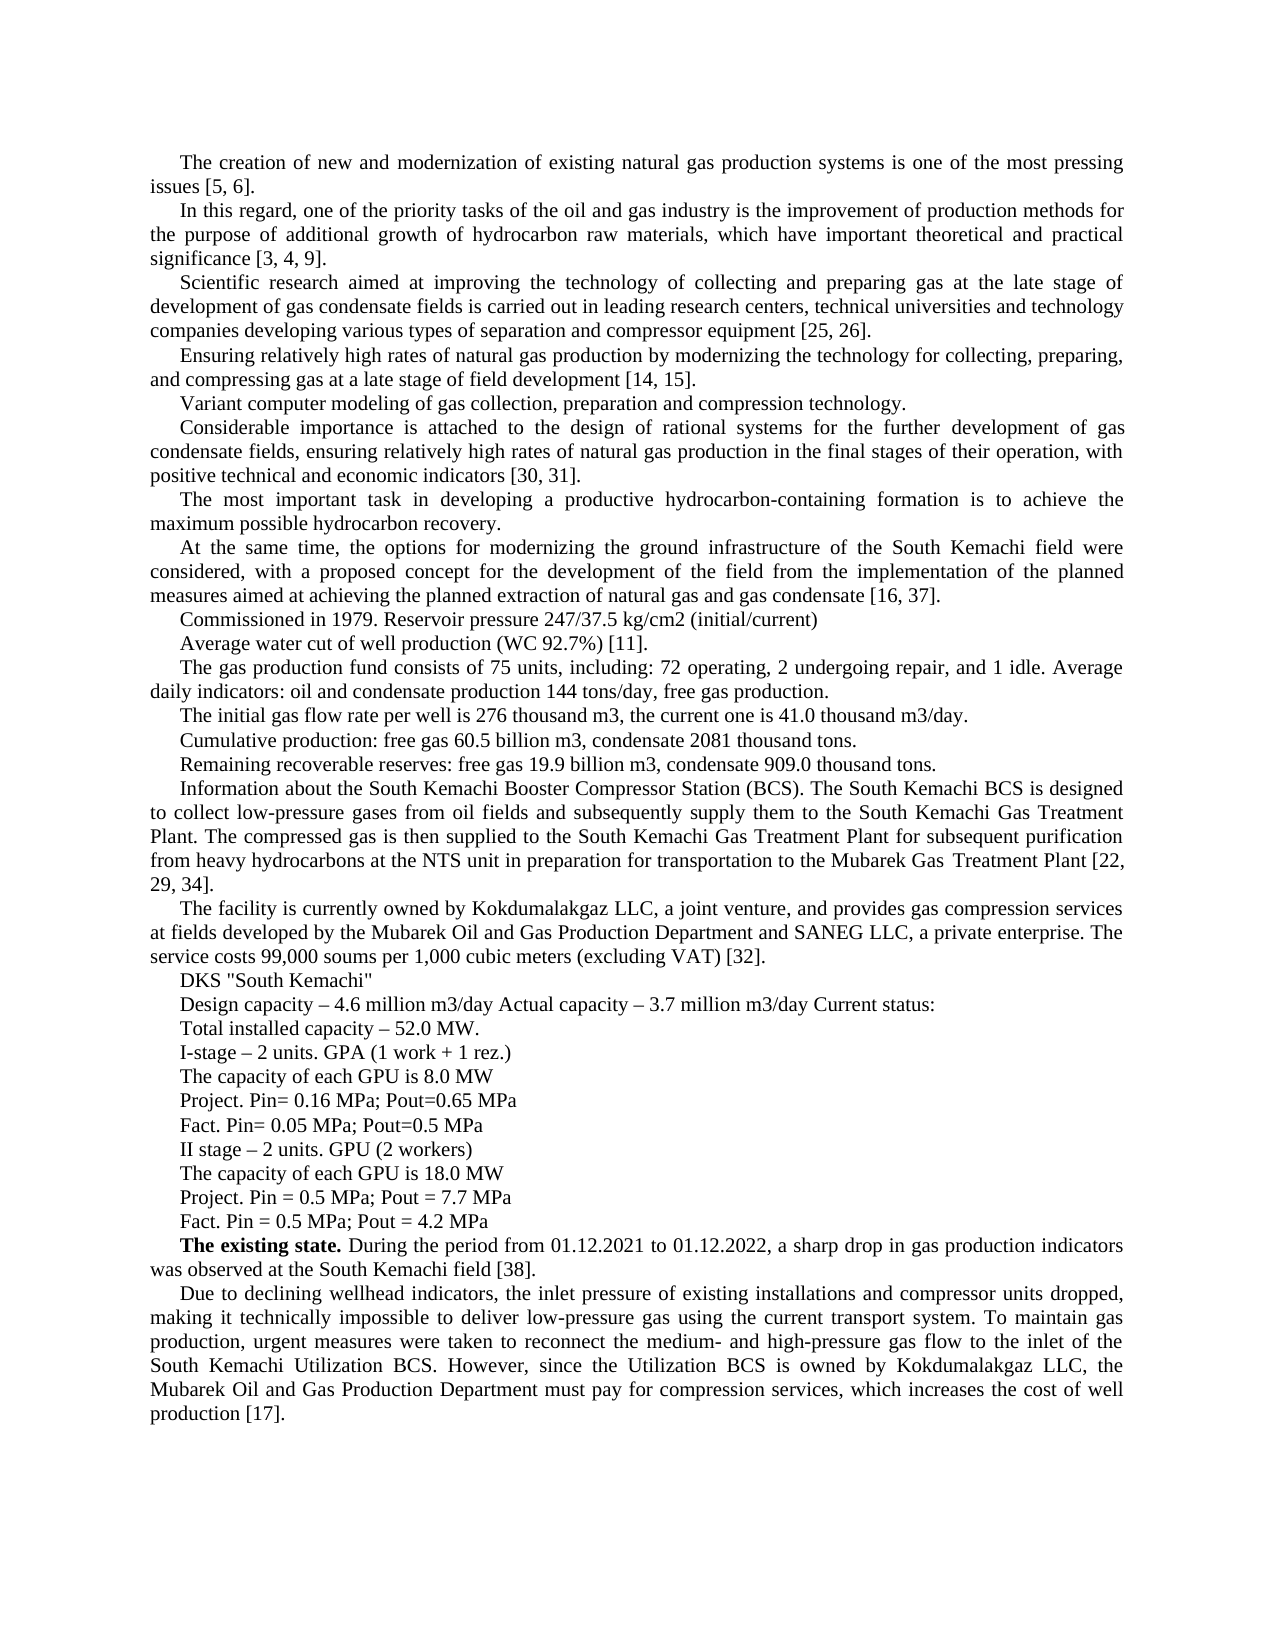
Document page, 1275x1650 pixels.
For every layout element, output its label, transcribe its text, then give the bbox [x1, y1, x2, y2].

text The creation of new and modernization of existing natural gas production systems is one of the most pressing issues [5, 6]. [150, 150, 1125, 198]
text The most important task in developing a productive hydrocarbon-containing formation is to achieve the maximum possible hydrocarbon recovery. [150, 487, 1125, 535]
text Average water cut of well production (WC 92.7%) [11]. [150, 631, 1125, 655]
text II stage – 2 units. GPU (2 workers) [150, 1137, 1125, 1161]
text At the same time, the options for modernizing the ground infrastructure of the South Kemachi field were considered, with a proposed concept for the development of the field from the implementation of the planned measures aimed at achieving the planned extraction of natural gas and gas condensate [16, 37]. [150, 535, 1125, 607]
text Cumulative production: free gas 60.5 billion m3, condensate 2081 thousand tons. [150, 727, 1125, 752]
text Total installed capacity – 52.0 MW. [150, 1016, 1125, 1040]
text DKS "South Kemachi" [150, 968, 1125, 992]
text Fact. Pin= 0.05 MPa; Pout=0.5 MPa [150, 1112, 1125, 1137]
text The capacity of each GPU is 8.0 MW [150, 1064, 1125, 1088]
text Remaining recoverable reserves: free gas 19.9 billion m3, condensate 909.0 thousand tons. [150, 752, 1125, 776]
text The gas production fund consists of 75 units, including: 72 operating, 2 undergoing repair, and 1 idle. Average daily indicators: oil and condensate production 144 tons/day, free gas production. [150, 655, 1125, 703]
text The initial gas flow rate per well is 276 thousand m3, the current one is 41.0 thousand m3/day. [150, 703, 1125, 727]
text Scientific research aimed at improving the technology of collecting and preparing gas at the late stage of development of gas condensate fields is carried out in leading research centers, technical universities and technology companies developing various types of separation and compressor equipment [25, 26]. [150, 270, 1125, 342]
text Ensuring relatively high rates of natural gas production by modernizing the technology for collecting, preparing, and compressing gas at a late stage of field development [14, 15]. [150, 342, 1125, 391]
text Commissioned in 1979. Reservoir pressure 247/37.5 kg/cm2 (initial/current) [150, 607, 1125, 631]
text The capacity of each GPU is 18.0 MW [150, 1161, 1125, 1185]
text Design capacity – 4.6 million m3/day Actual capacity – 3.7 million m3/day Current status: [150, 992, 1125, 1016]
text Project. Pin = 0.5 MPa; Pout = 7.7 MPa [150, 1185, 1125, 1209]
text Variant computer modeling of gas collection, preparation and compression technology. [150, 391, 1125, 415]
text The facility is currently owned by Kokdumalakgaz LLC, a joint venture, and provides gas compression services at fields developed by the Mubarek Oil and Gas Production Department and SANEG LLC, a private enterprise. The service costs 99,000 soums per 1,000 cubic meters (excluding VAT) [32]. [150, 896, 1125, 968]
text Due to declining wellhead indicators, the inlet pressure of existing installations and compressor units dropped, making it technically impossible to deliver low-pressure gas using the current transport system. To maintain gas production, urgent measures were taken to reconnect the medium- and high-pressure gas flow to the inlet of the South Kemachi Utilization BCS. However, since the Utilization BCS is owned by Kokdumalakgaz LLC, the Mubarek Oil and Gas Production Department must pay for compression services, which increases the cost of well production [17]. [150, 1281, 1125, 1425]
text Fact. Pin = 0.5 MPa; Pout = 4.2 MPa [150, 1209, 1125, 1233]
text Information about the South Kemachi Booster Compressor Station (BCS). The South Kemachi BCS is designed to collect low-pressure gases from oil fields and subsequently supply them to the South Kemachi Gas Treatment Plant. The compressed gas is then supplied to the South Kemachi Gas Treatment Plant for subsequent purification from heavy hydrocarbons at the NTS unit in preparation for transportation to the Mubarek Gas Treatment Plant [22, 29, 34]. [150, 776, 1125, 896]
text The existing state. During the period from 01.12.2021 to 01.12.2022, a sharp drop in gas production indicators was observed at the South Kemachi field [38]. [150, 1233, 1125, 1281]
text In this regard, one of the priority tasks of the oil and gas industry is the improvement of production methods for the purpose of additional growth of hydrocarbon raw materials, which have important theoretical and practical significance [3, 4, 9]. [150, 198, 1125, 270]
text I-stage – 2 units. GPA (1 work + 1 rez.) [150, 1040, 1125, 1064]
text Project. Pin= 0.16 MPa; Pout=0.65 MPa [150, 1088, 1125, 1112]
text Considerable importance is attached to the design of rational systems for the further development of gas condensate fields, ensuring relatively high rates of natural gas production in the final stages of their operation, with positive technical and economic indicators [30, 31]. [150, 415, 1125, 487]
